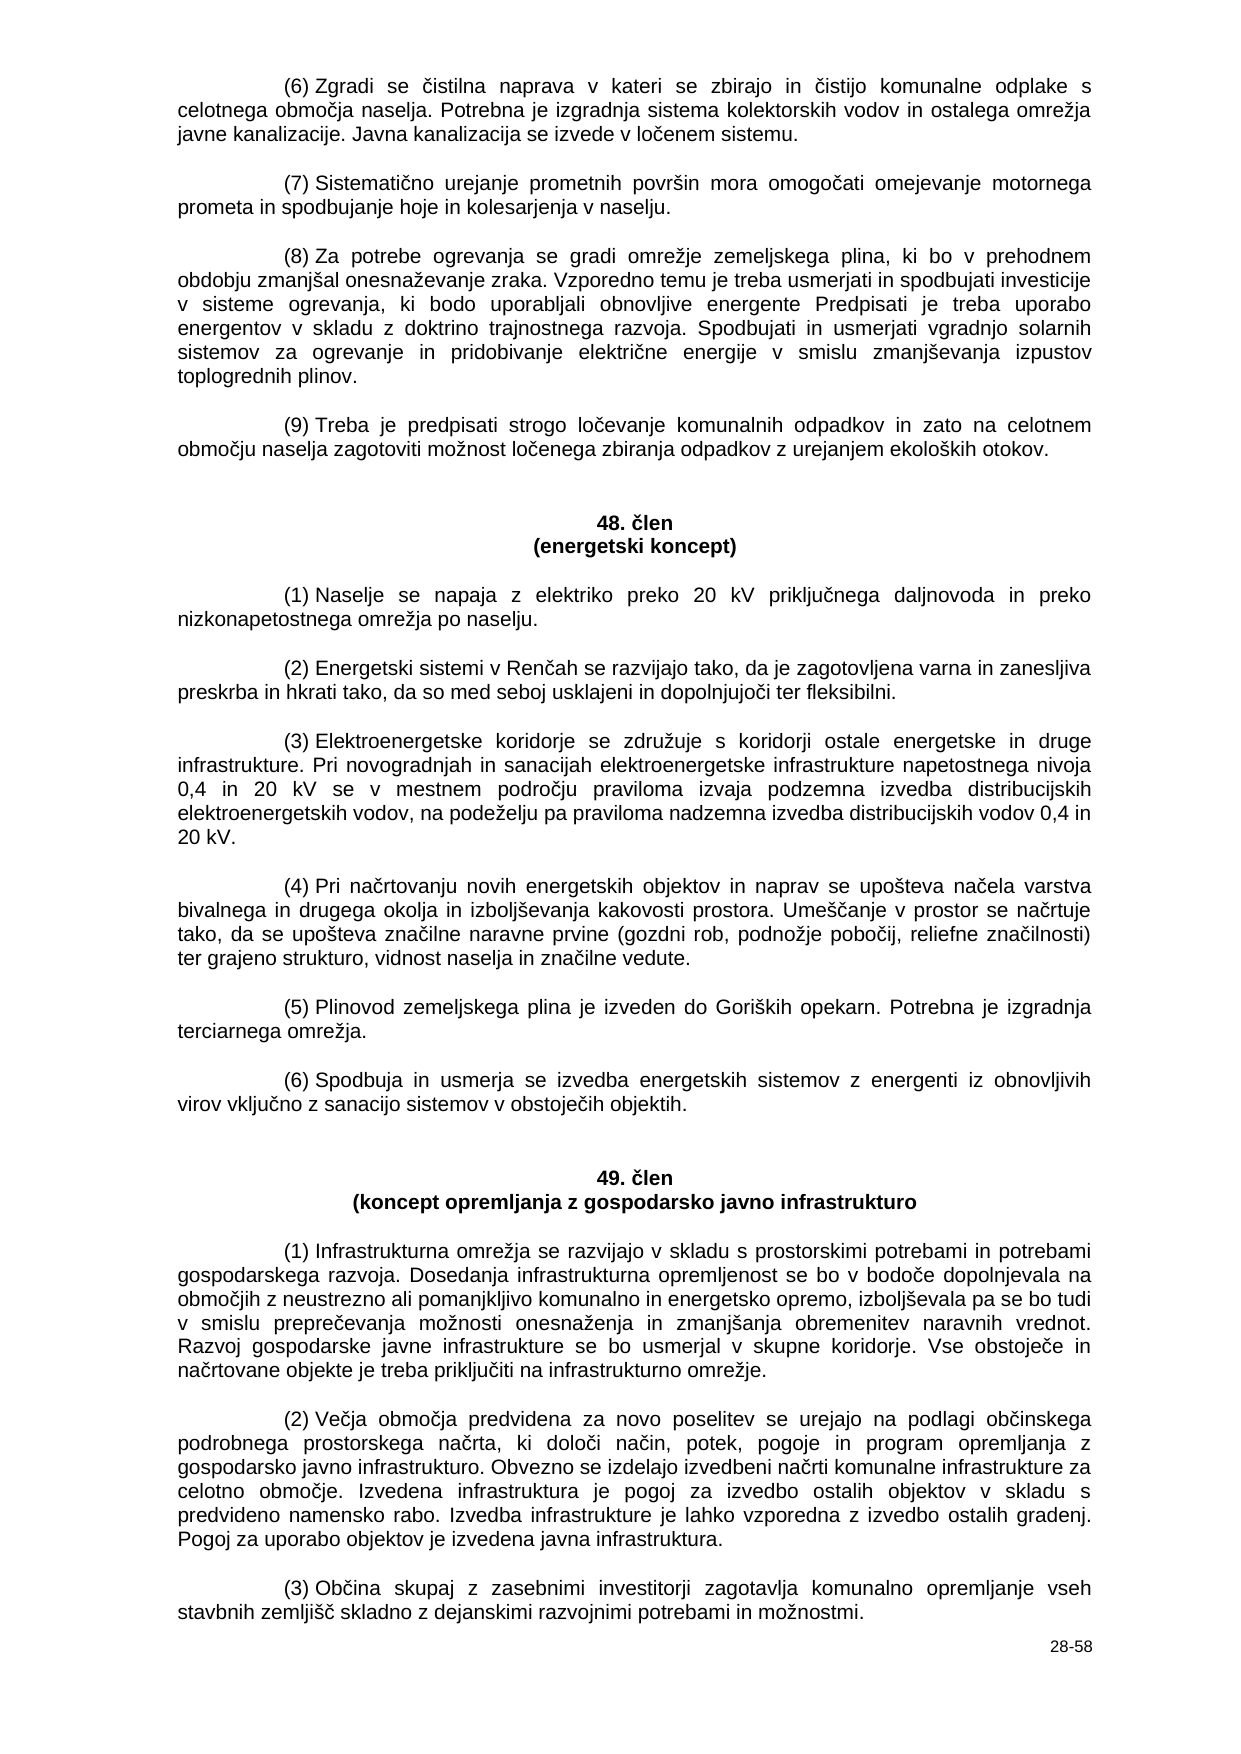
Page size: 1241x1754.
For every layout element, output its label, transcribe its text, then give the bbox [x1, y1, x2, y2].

list Občina skupaj z zasebnimi investitorji zagotavlja komunalno opremljanje vseh stavbnih zemljišč skladno z dejanskimi razvojnimi potrebami in možnostmi. [177, 1576, 1092, 1624]
list Elektroenergetske koridorje se združuje s koridorji ostale energetske in druge infrastrukture. Pri novogradnjah in sanacijah elektroenergetske infrastrukture napetostnega nivoja 0,4 in 20 kV se v mestnem področju praviloma izvaja podzemna izvedba distribucijskih elektroenergetskih vodov, na podeželju pa praviloma nadzemna izvedba distribucijskih vodov 0,4 in 20 kV. [177, 729, 1092, 849]
list člen (energetski koncept) [177, 510, 1092, 558]
list Treba je predpisati strogo ločevanje komunalnih odpadkov in zato na celotnem območju naselja zagotoviti možnost ločenega zbiranja odpadkov z urejanjem ekoloških otokov. [177, 412, 1092, 460]
list Infrastrukturna omrežja se razvijajo v skladu s prostorskimi potrebami in potrebami gospodarskega razvoja. Dosedanja infrastrukturna opremljenost se bo v bodoče dopolnjevala na območjih z neustrezno ali pomanjkljivo komunalno in energetsko opremo, izboljševala pa se bo tudi v smislu preprečevanja možnosti onesnaženja in zmanjšanja obremenitev naravnih vrednot. Razvoj gospodarske javne infrastrukture se bo usmerjal v skupne koridorje. Vse obstoječe in načrtovane objekte je treba priključiti na infrastrukturno omrežje. [177, 1238, 1092, 1382]
list Plinovod zemeljskega plina je izveden do Goriških opekarn. Potrebna je izgradnja terciarnega omrežja. [177, 995, 1092, 1043]
list člen (koncept opremljanja z gospodarsko javno infrastrukturo [177, 1166, 1092, 1213]
list Pri načrtovanju novih energetskih objektov in naprav se upošteva načela varstva bivalnega in drugega okolja in izboljševanja kakovosti prostora. Umeščanje v prostor se načrtuje tako, da se upošteva značilne naravne prvine (gozdni rob, podnožje pobočij, reliefne značilnosti) ter grajeno strukturo, vidnost naselja in značilne vedute. [177, 874, 1092, 970]
list Večja območja predvidena za novo poselitev se urejajo na podlagi občinskega podrobnega prostorskega načrta, ki določi način, potek, pogoje in program opremljanja z gospodarsko javno infrastrukturo. Obvezno se izdelajo izvedbeni načrti komunalne infrastrukture za celotno območje. Izvedena infrastruktura je pogoj za izvedbo ostalih objektov v skladu s predvideno namensko rabo. Izvedba infrastrukture je lahko vzporedna z izvedbo ostalih gradenj. Pogoj za uporabo objektov je izvedena javna infrastruktura. [177, 1407, 1092, 1551]
list Spodbuja in usmerja se izvedba energetskih sistemov z energenti iz obnovljivih virov vključno z sanacijo sistemov v obstoječih objektih. [177, 1068, 1092, 1116]
list Zgradi se čistilna naprava v kateri se zbirajo in čistijo komunalne odplake s celotnega območja naselja. Potrebna je izgradnja sistema kolektorskih vodov in ostalega omrežja javne kanalizacije. Javna kanalizacija se izvede v ločenem sistemu. [177, 74, 1092, 146]
list Naselje se napaja z elektriko preko 20 kV priključnega daljnovoda in preko nizkonapetostnega omrežja po naselju. [177, 583, 1092, 631]
list Sistematično urejanje prometnih površin mora omogočati omejevanje motornega prometa in spodbujanje hoje in kolesarjenja v naselju. [177, 171, 1092, 219]
list Za potrebe ogrevanja se gradi omrežje zemeljskega plina, ki bo v prehodnem obdobju zmanjšal onesnaževanje zraka. Vzporedno temu je treba usmerjati in spodbujati investicije v sisteme ogrevanja, ki bodo uporabljali obnovljive energente Predpisati je treba uporabo energentov v skladu z doktrino trajnostnega razvoja. Spodbujati in usmerjati vgradnjo solarnih sistemov za ogrevanje in pridobivanje električne energije v smislu zmanjševanja izpustov toplogrednih plinov. [177, 244, 1092, 387]
list Energetski sistemi v Renčah se razvijajo tako, da je zagotovljena varna in zanesljiva preskrba in hkrati tako, da so med seboj usklajeni in dopolnjujoči ter fleksibilni. [177, 656, 1092, 704]
